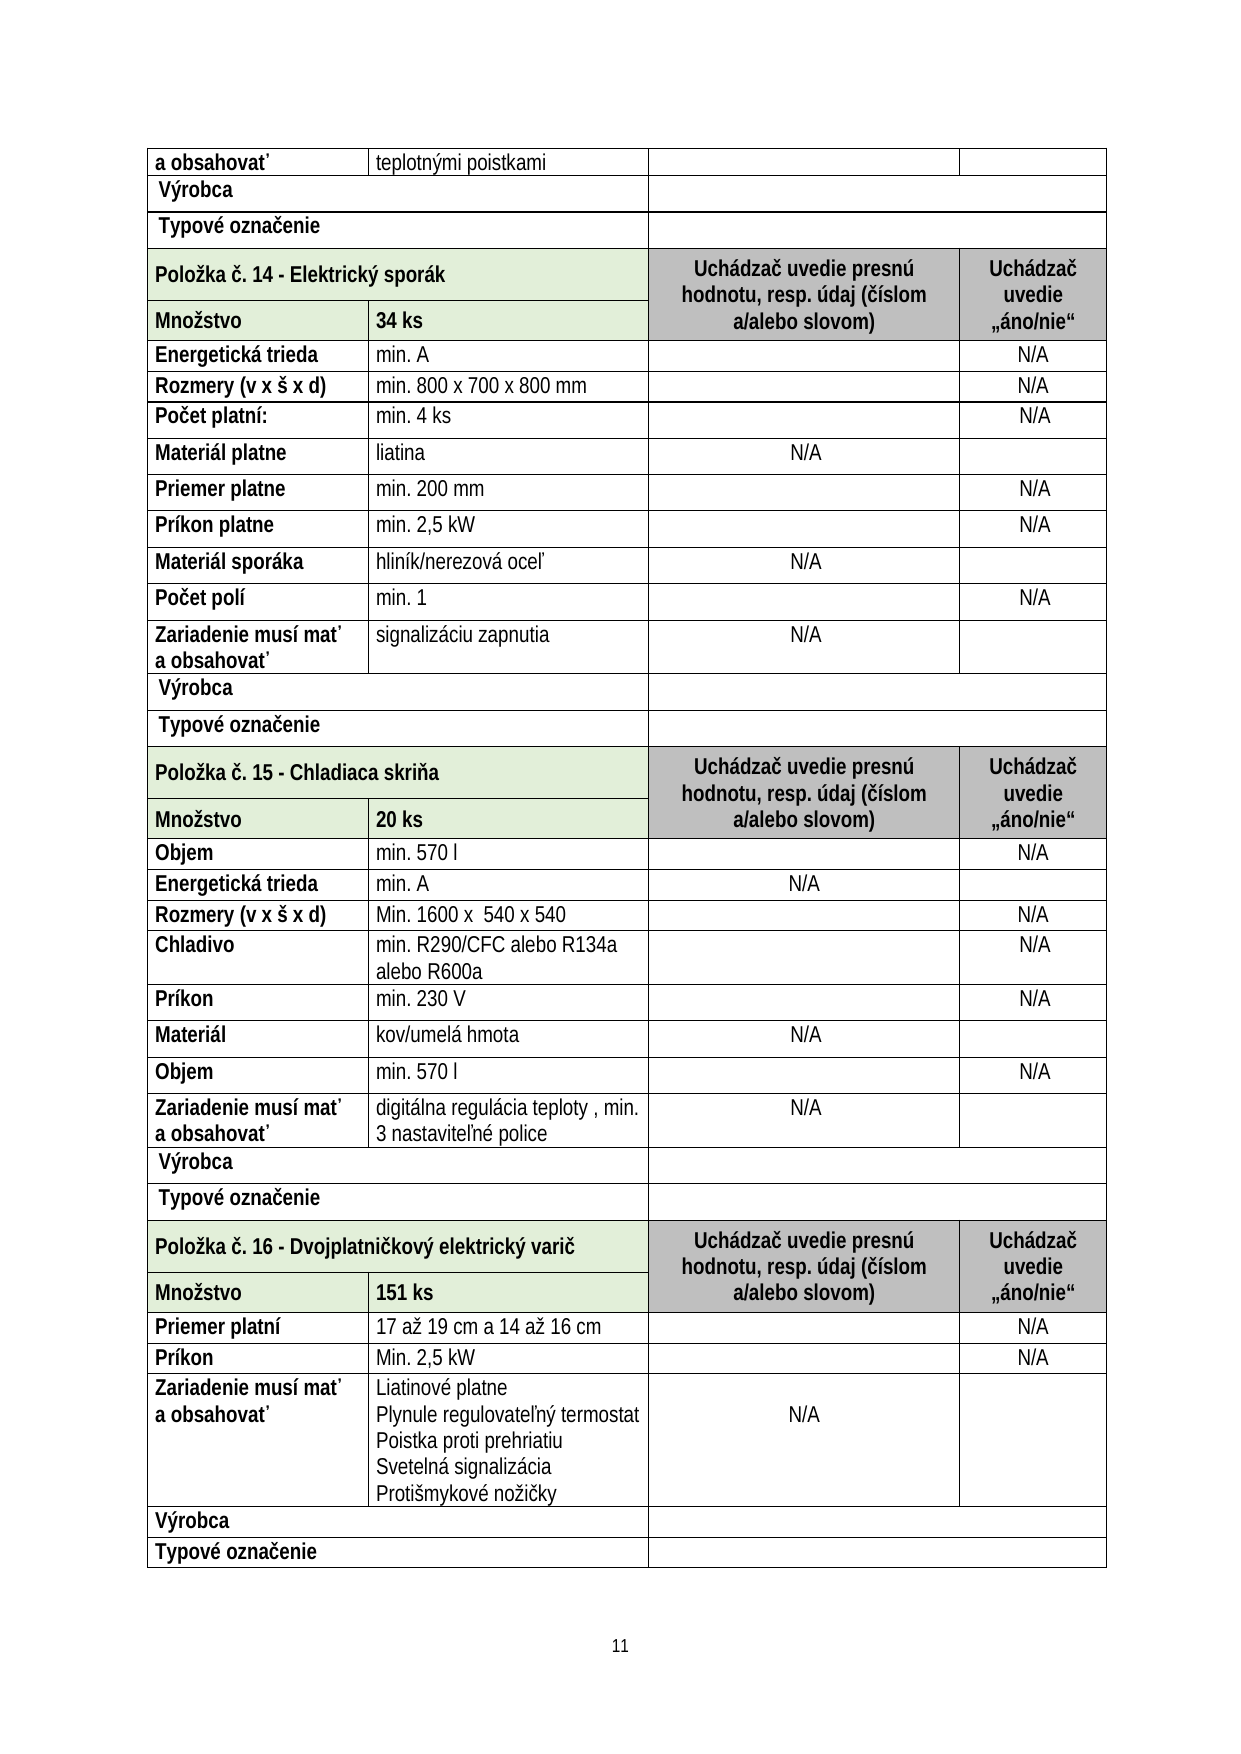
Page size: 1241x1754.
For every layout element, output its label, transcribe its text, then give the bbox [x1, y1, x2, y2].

table_cell Príkon platne [148, 511, 368, 547]
table_cell Priemer platne [148, 475, 368, 510]
table_cell N/A [960, 839, 1106, 869]
table_cell [960, 1374, 1106, 1506]
table_cell [960, 149, 1106, 175]
table_cell Výrobca [148, 1507, 648, 1537]
table_cell hliník/nerezová oceľ [369, 548, 648, 583]
table_cell [649, 1344, 959, 1373]
table_cell Položka č. 14 - Elektrický sporák [148, 249, 648, 300]
table_cell [960, 1021, 1106, 1057]
table_cell [649, 403, 959, 438]
table_cell Min. 2,5 kW [369, 1344, 648, 1373]
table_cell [148, 149, 368, 175]
table_cell [960, 548, 1106, 583]
table_cell Uchádzač uvedie presnú hodnotu, resp. údaj (číslom a/alebo slovom) [649, 747, 959, 838]
table_cell min. 570 l [369, 839, 648, 869]
table_cell [649, 985, 959, 1020]
table_cell Uchádzač uvedie presnú hodnotu, resp. údaj (číslom a/alebo slovom) [649, 249, 959, 340]
table_cell [649, 475, 959, 510]
table_cell Typové označenie [148, 213, 648, 248]
table_cell Položka č. 15 - Chladiaca skriňa [148, 747, 648, 798]
table_cell N/A [960, 931, 1106, 984]
table_cell [649, 1184, 1106, 1219]
table_cell min. R290/CFC alebo R134a alebo R600a [369, 931, 648, 984]
table_cell Výrobca [148, 1148, 648, 1183]
table_cell Typové označenie [148, 1184, 648, 1219]
table_cell Množstvo [148, 301, 368, 340]
table_cell Príkon [148, 1344, 368, 1373]
table_cell Zariadenie musí mať a obsahovať [148, 1094, 368, 1147]
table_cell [369, 149, 648, 175]
table_cell Zariadenie musí mať a obsahovať [148, 1374, 368, 1506]
table_cell N/A [960, 341, 1106, 371]
table_cell N/A [960, 584, 1106, 619]
table_cell N/A [649, 1094, 959, 1147]
table_cell N/A [960, 1058, 1106, 1093]
table_cell [649, 1148, 1106, 1183]
table_cell Rozmery (v x š x d) [148, 372, 368, 401]
table_cell min. 570 l [369, 1058, 648, 1093]
table_cell N/A [960, 1313, 1106, 1342]
table_cell digitálna regulácia teploty , min. 3 nastaviteľné police [369, 1094, 648, 1147]
table_cell N/A [960, 475, 1106, 510]
table_cell [960, 621, 1106, 673]
table_cell min. 200 mm [369, 475, 648, 510]
table_cell [960, 870, 1106, 899]
table_cell [649, 1507, 1106, 1537]
table_cell signalizáciu zapnutia [369, 621, 648, 673]
table_cell [649, 1058, 959, 1093]
table_cell [960, 439, 1106, 474]
table_cell min. A [369, 341, 648, 371]
table_cell Uchádzač uvedie „áno/nie“ [960, 747, 1106, 838]
table_cell Uchádzač uvedie „áno/nie“ [960, 249, 1106, 340]
table_cell Chladivo [148, 931, 368, 984]
table_cell 34 ks [369, 301, 648, 340]
table_cell N/A [649, 870, 959, 899]
table_cell [649, 213, 1106, 248]
table_cell Výrobca [148, 674, 648, 709]
table_cell [649, 1538, 1106, 1567]
table_cell Typové označenie [148, 711, 648, 746]
table_cell Zariadenie musí mať a obsahovať [148, 621, 368, 673]
table_cell [649, 1313, 959, 1342]
table_cell Objem [148, 839, 368, 869]
table_cell [649, 674, 1106, 709]
table_cell Uchádzač uvedie presnú hodnotu, resp. údaj (číslom a/alebo slovom) [649, 1221, 959, 1312]
table_cell [649, 511, 959, 547]
table_cell Energetická trieda [148, 870, 368, 899]
table_cell kov/umelá hmota [369, 1021, 648, 1057]
table_cell Materiál platne [148, 439, 368, 474]
table_cell Min. 1600 x 540 x 540 [369, 901, 648, 930]
table_cell Priemer platní [148, 1313, 368, 1342]
table_cell N/A [649, 1374, 959, 1506]
table_cell Počet platní: [148, 403, 368, 438]
table_cell [649, 901, 959, 930]
table_cell Počet polí [148, 584, 368, 619]
table_cell Výrobca [148, 176, 648, 211]
table_cell [649, 176, 1106, 211]
table_cell [649, 931, 959, 984]
table_cell 17 až 19 cm a 14 až 16 cm [369, 1313, 648, 1342]
table_cell min. 2,5 kW [369, 511, 648, 547]
table_cell min. 230 V [369, 985, 648, 1020]
table_cell 151 ks [369, 1273, 648, 1312]
table_cell N/A [960, 372, 1106, 401]
table_cell N/A [649, 149, 959, 175]
table_cell [649, 584, 959, 619]
table_cell min. 1 [369, 584, 648, 619]
table_cell Materiál sporáka [148, 548, 368, 583]
table_cell min. A [369, 870, 648, 899]
table_cell min. 800 x 700 x 800 mm [369, 372, 648, 401]
table_cell N/A [960, 901, 1106, 930]
table_cell min. 4 ks [369, 403, 648, 438]
table_cell N/A [649, 439, 959, 474]
table_cell 20 ks [369, 799, 648, 838]
table_cell Množstvo [148, 799, 368, 838]
table_cell [649, 839, 959, 869]
table_cell Rozmery (v x š x d) [148, 901, 368, 930]
table_cell liatina [369, 439, 648, 474]
table_cell Uchádzač uvedie „áno/nie“ [960, 1221, 1106, 1312]
table_cell Typové označenie [148, 1538, 648, 1567]
table_cell [649, 711, 1106, 746]
table_cell Množstvo [148, 1273, 368, 1312]
table_cell N/A [960, 403, 1106, 438]
table_cell N/A [960, 985, 1106, 1020]
table_cell Liatinové platne Plynule regulovateľný termostat Poistka proti prehriatiu Svetelná signalizácia Protišmykové nožičky [369, 1374, 648, 1506]
table_cell [960, 1094, 1106, 1147]
table_cell [649, 341, 959, 371]
table_cell N/A [649, 621, 959, 673]
table_cell [649, 372, 959, 401]
table_cell N/A [649, 1021, 959, 1057]
table_cell Energetická trieda [148, 341, 368, 371]
table_cell N/A [960, 1344, 1106, 1373]
table_cell Materiál [148, 1021, 368, 1057]
table_cell N/A [649, 548, 959, 583]
table_cell Objem [148, 1058, 368, 1093]
table_cell Príkon [148, 985, 368, 1020]
table_cell Položka č. 16 - Dvojplatničkový elektrický varič [148, 1221, 648, 1272]
table_cell N/A [960, 511, 1106, 547]
